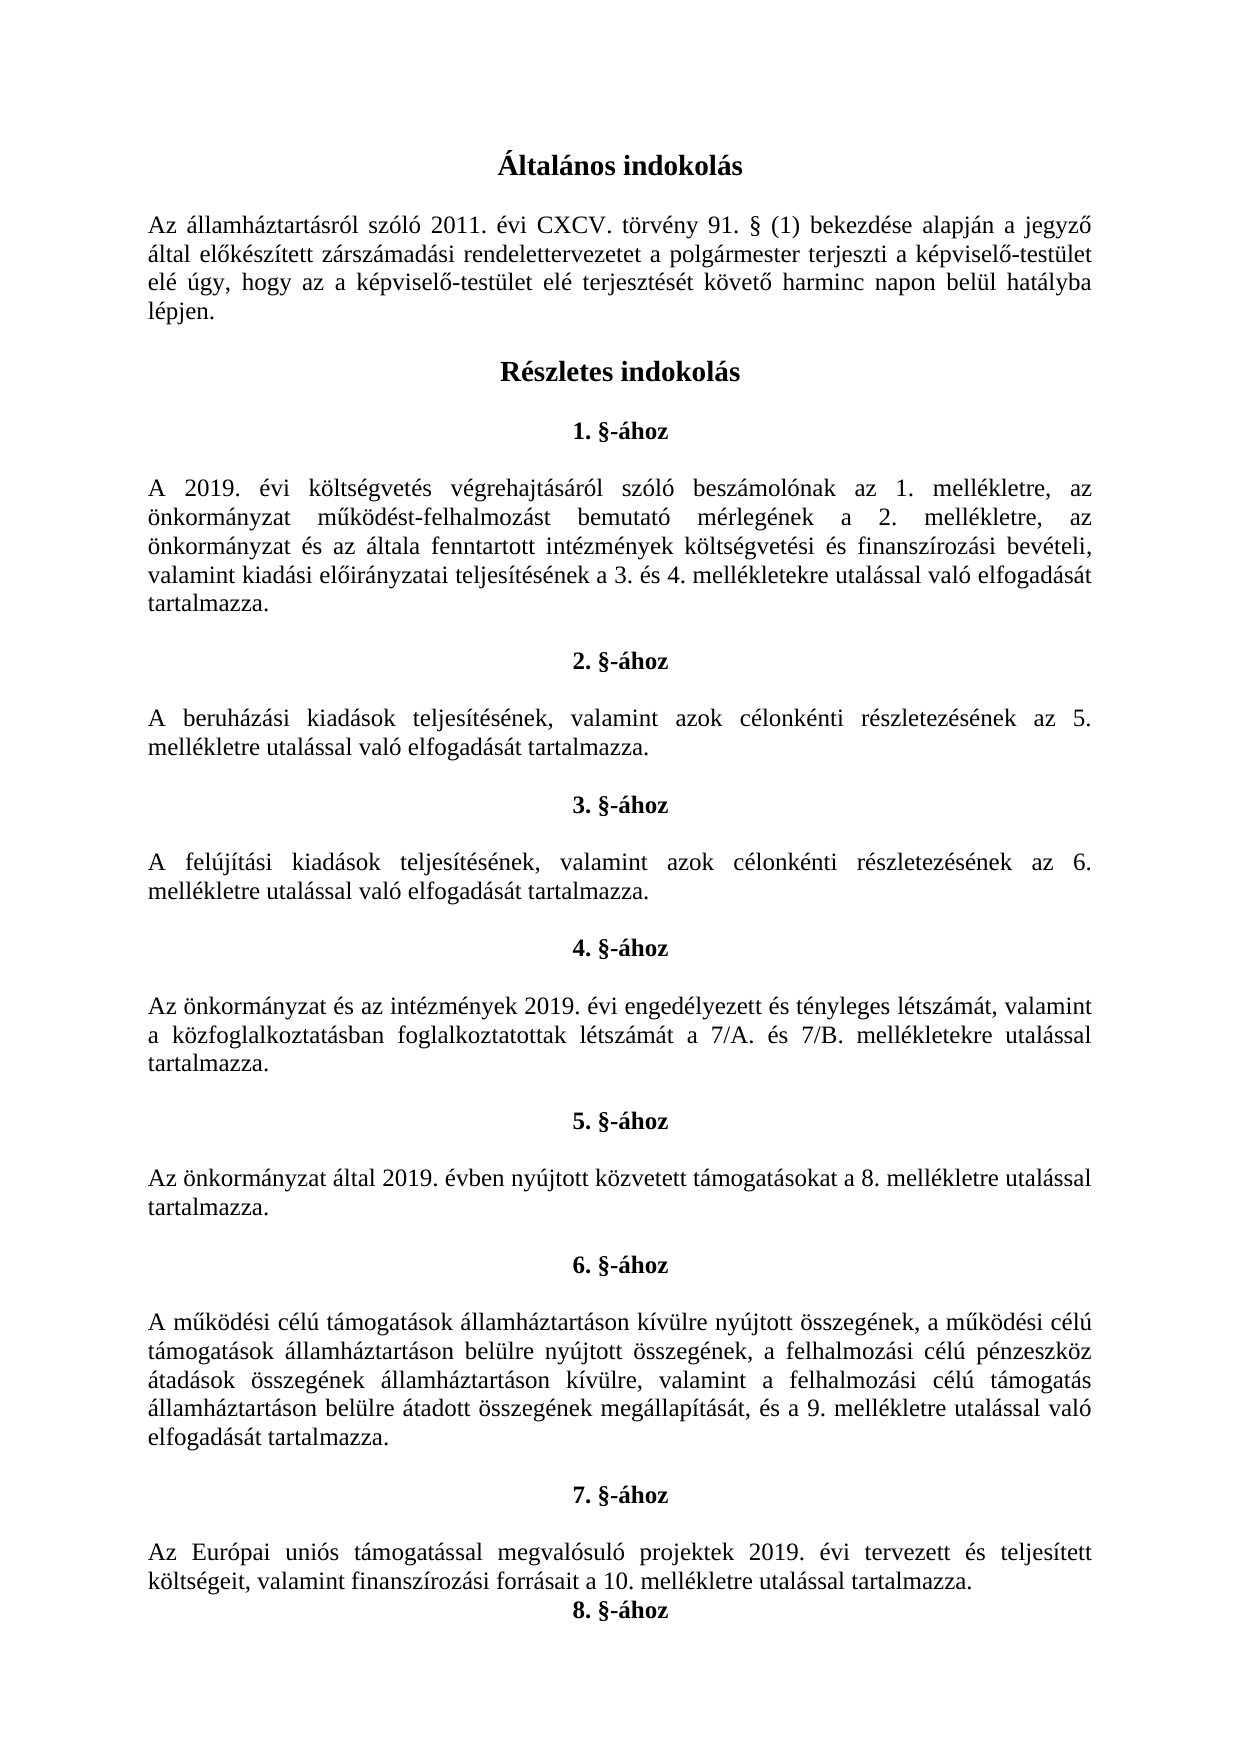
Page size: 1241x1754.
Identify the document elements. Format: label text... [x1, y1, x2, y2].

text 4. §-ához [148, 933, 1093, 962]
text 6. §-ához [148, 1250, 1093, 1278]
text A felújítási kiadások teljesítésének, valamint azok célonkénti részletezésének az 6. mellékletre utalással való elfogadását tartalmazza. [148, 847, 1093, 905]
text 8. §-ához [148, 1595, 1093, 1623]
text 1. §-ához [148, 416, 1093, 445]
text Részletes indokolás [148, 354, 1093, 387]
text Az Európai uniós támogatással megvalósuló projektek 2019. évi tervezett és teljesített költségeit, valamint finanszírozási forrásait a 10. mellékletre utalással tartalmazza. [148, 1537, 1093, 1595]
text Az önkormányzat által 2019. évben nyújtott közvetett támogatásokat a 8. mellékletre utalással tartalmazza. [148, 1163, 1093, 1221]
text 2. §-ához [148, 646, 1093, 675]
text Általános indokolás [148, 148, 1093, 181]
text A 2019. évi költségvetés végrehajtásáról szóló beszámolónak az 1. mellékletre, az önkormányzat működést-felhalmozást bemutató mérlegének a 2. mellékletre, az önkormányzat és az általa fenntartott intézmények költségvetési és finanszírozási bevételi, valamint kiadási előirányzatai teljesítésének a 3. és 4. mellékletekre utalással való elfogadását tartalmazza. [148, 473, 1093, 617]
text Az önkormányzat és az intézmények 2019. évi engedélyezett és tényleges létszámát, valamint a közfoglalkoztatásban foglalkoztatottak létszámát a 7/A. és 7/B. mellékletekre utalással tartalmazza. [148, 991, 1093, 1077]
text 7. §-ához [148, 1480, 1093, 1508]
text A beruházási kiadások teljesítésének, valamint azok célonkénti részletezésének az 5. mellékletre utalással való elfogadását tartalmazza. [148, 703, 1093, 761]
text 3. §-ához [148, 790, 1093, 818]
text Az államháztartásról szóló 2011. évi CXCV. törvény 91. § (1) bekezdése alapján a jegyző által előkészített zárszámadási rendelettervezetet a polgármester terjeszti a képviselő-testület elé úgy, hogy az a képviselő-testület elé terjesztését követő harminc napon belül hatályba lépjen. [148, 210, 1093, 325]
text A működési célú támogatások államháztartáson kívülre nyújtott összegének, a működési célú támogatások államháztartáson belülre nyújtott összegének, a felhalmozási célú pénzeszköz átadások összegének államháztartáson kívülre, valamint a felhalmozási célú támogatás államháztartáson belülre átadott összegének megállapítását, és a 9. mellékletre utalással való elfogadását tartalmazza. [148, 1307, 1093, 1451]
text 5. §-ához [148, 1106, 1093, 1135]
